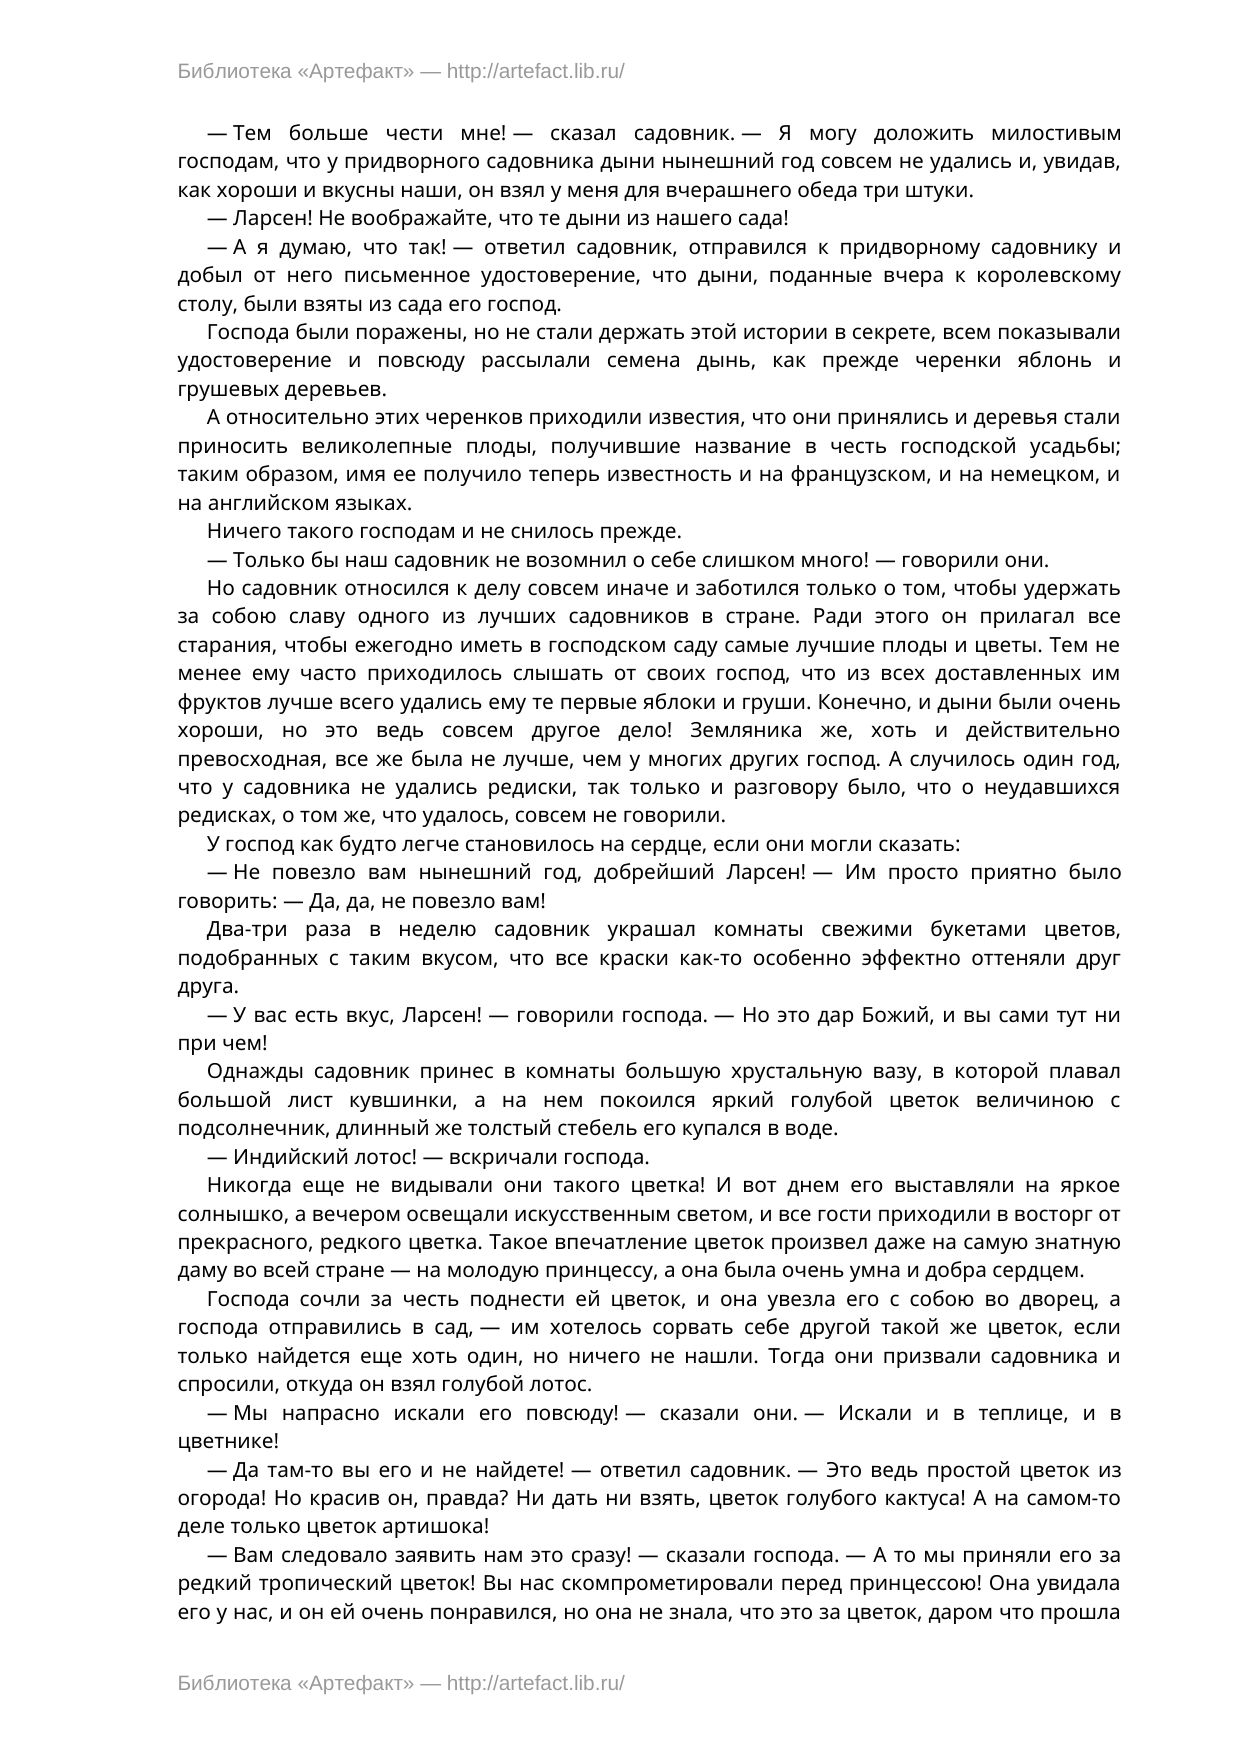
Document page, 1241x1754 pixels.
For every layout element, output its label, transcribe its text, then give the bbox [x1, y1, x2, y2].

text — А я думаю, что так! — ответил садовник, отправился к придворному садовнику и добыл от него письменное удостоверение, что дыни, поданные вчера к королевскому столу, были взяты из сада его господ. [177, 232, 1122, 317]
text Никогда еще не видывали они такого цветка! И вот днем его выставляли на яркое солнышко, а вечером освещали искусственным светом, и все гости приходили в восторг от прекрасного, редкого цветка. Такое впечатление цветок произвел даже на самую знатную даму во всей стране — на молодую принцессу, а она была очень умна и добра сердцем. [177, 1170, 1122, 1284]
text — Ларсен! Не воображайте, что те дыни из нашего сада! [177, 203, 1122, 232]
text — У вас есть вкус, Ларсен! — говорили господа. — Но это дар Божий, и вы сами тут ни при чем! [177, 1000, 1122, 1057]
text — Да там-то вы его и не найдете! — ответил садовник. — Это ведь простой цветок из огорода! Но красив он, правда? Ни дать ни взять, цветок голубого кактуса! А на самом-то деле только цветок артишока! [177, 1455, 1122, 1540]
text — Индийский лотос! — вскричали господа. [177, 1142, 1122, 1170]
text А относительно этих черенков приходили известия, что они принялись и деревья стали приносить великолепные плоды, получившие название в честь господской усадьбы; таким образом, имя ее получило теперь известность и на французском, и на немецком, и на английском языках. [177, 402, 1122, 516]
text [177, 1540, 1122, 1625]
text Однажды садовник принес в комнаты большую хрустальную вазу, в которой плавал большой лист кувшинки, а на нем покоился яркий голубой цветок величиною с подсолнечник, длинный же толстый стебель его купался в воде. [177, 1057, 1122, 1142]
text — Не повезло вам нынешний год, добрейший Ларсен! — Им просто приятно было говорить: — Да, да, не повезло вам! [177, 857, 1122, 914]
text — Тем больше чести мне! — сказал садовник. — Я могу доложить милостивым господам, что у придворного садовника дыни нынешний год совсем не удались и, увидав, как хороши и вкусны наши, он взял у меня для вчерашнего обеда три штуки. [177, 118, 1122, 203]
text У господ как будто легче становилось на сердце, если они могли сказать: [177, 829, 1122, 857]
text Но садовник относился к делу совсем иначе и заботился только о том, чтобы удержать за собою славу одного из лучших садовников в стране. Ради этого он прилагал все старания, чтобы ежегодно иметь в господском саду самые лучшие плоды и цветы. Тем не менее ему часто приходилось слышать от своих господ, что из всех доставленных им фруктов лучше всего удались ему те первые яблоки и груши. Конечно, и дыни были очень хороши, но это ведь совсем другое дело! Земляника же, хоть и действительно превосходная, все же была не лучше, чем у многих других господ. А случилось один год, что у садовника не удались редиски, так только и разговору было, что о неудавшихся редисках, о том же, что удалось, совсем не говорили. [177, 573, 1122, 829]
text Господа сочли за честь поднести ей цветок, и она увезла его с собою во дворец, а господа отправились в сад, — им хотелось сорвать себе другой такой же цветок, если только найдется еще хоть один, но ничего не нашли. Тогда они призвали садовника и спросили, откуда он взял голубой лотос. [177, 1284, 1122, 1398]
text Два-три раза в неделю садовник украшал комнаты свежими букетами цветов, подобранных с таким вкусом, что все краски как-то особенно эффектно оттеняли друг друга. [177, 914, 1122, 1000]
text — Мы напрасно искали его повсюду! — сказали они. — Искали и в теплице, и в цветнике! [177, 1398, 1122, 1455]
text Ничего такого господам и не снилось прежде. [177, 516, 1122, 545]
text — Только бы наш садовник не возомнил о себе слишком много! — говорили они. [177, 545, 1122, 573]
text Господа были поражены, но не стали держать этой истории в секрете, всем показывали удостоверение и повсюду рассылали семена дынь, как прежде черенки яблонь и грушевых деревьев. [177, 317, 1122, 402]
